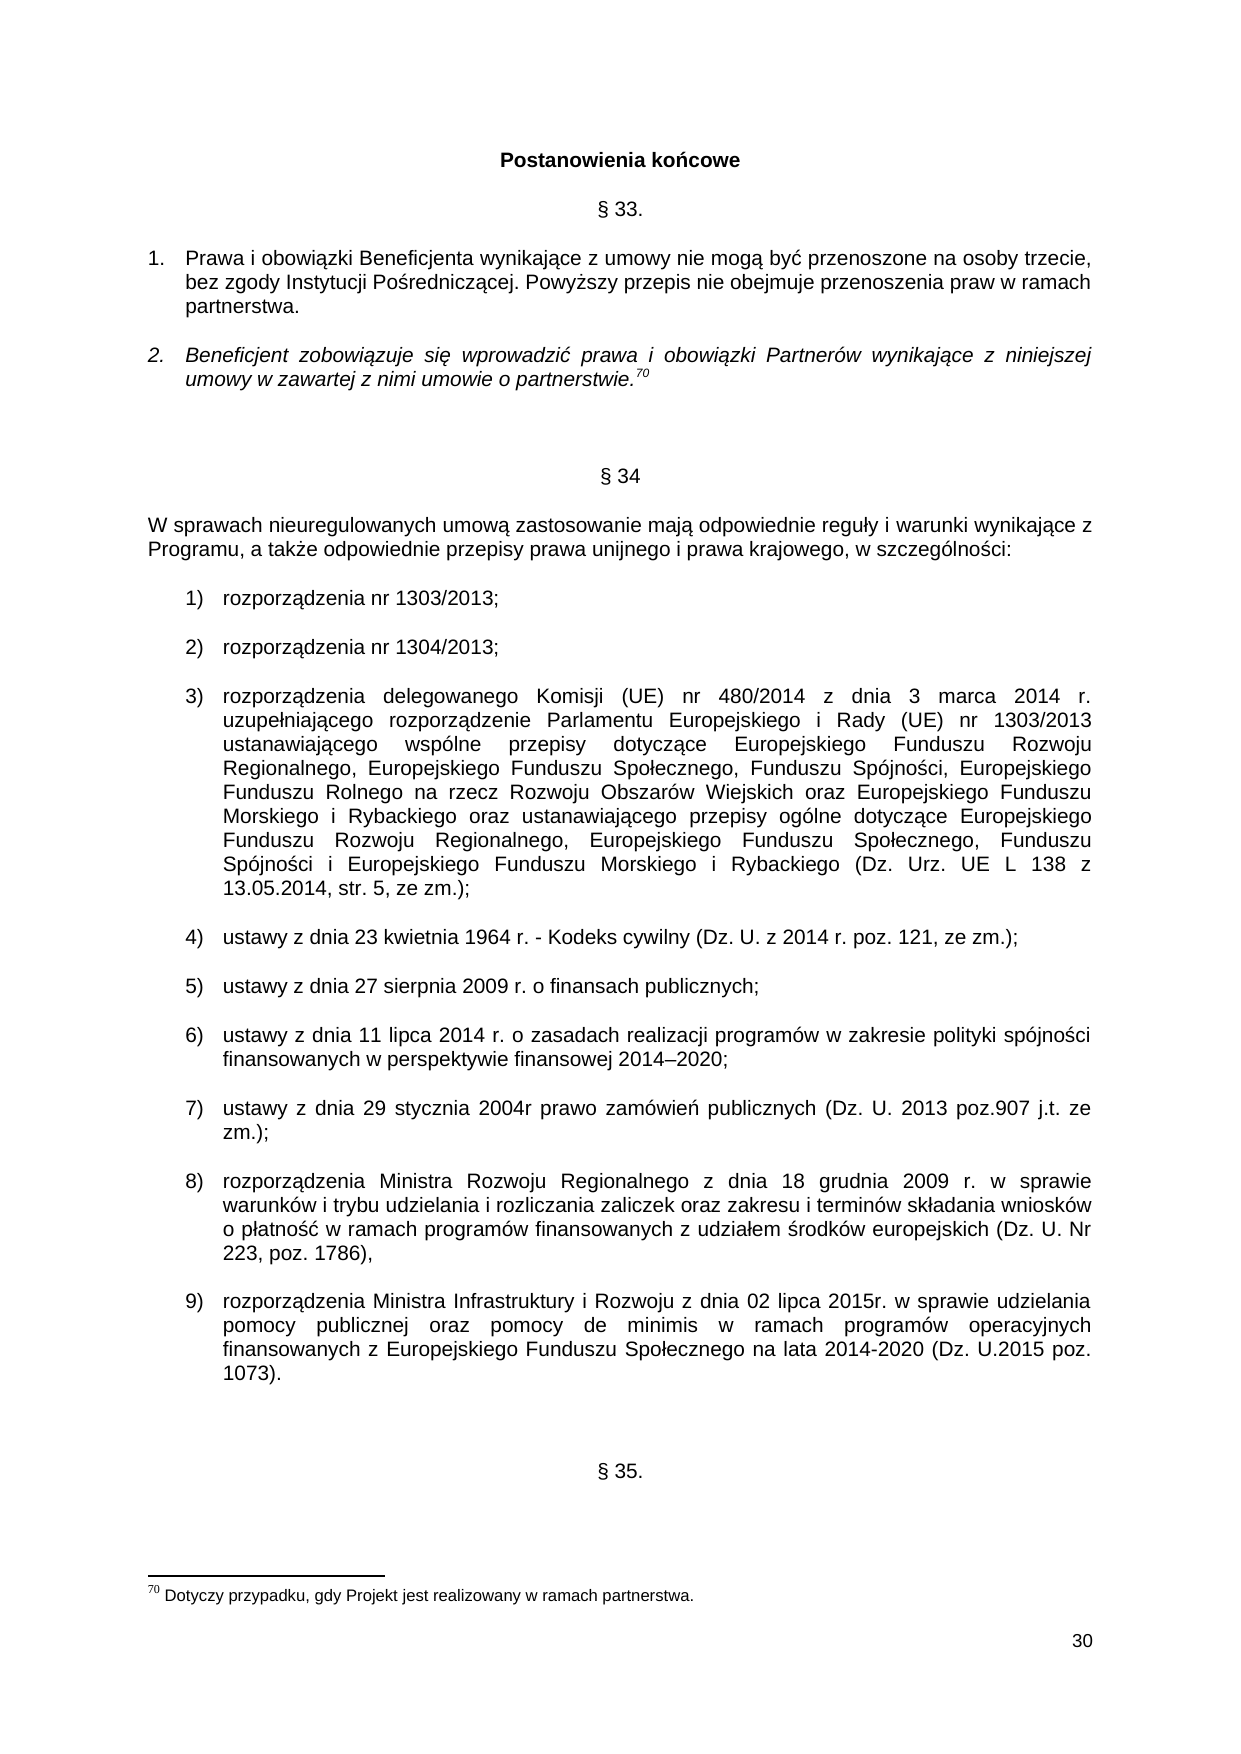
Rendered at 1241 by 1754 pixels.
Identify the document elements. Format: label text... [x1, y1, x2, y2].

list Beneficjent zobowiązuje się wprowadzić prawa i obowiązki Partnerów wynikające z niniejszej umowy w zawartej z nimi umowie o partnerstwie. [148, 342, 1092, 390]
list ustawy z dnia 29 stycznia 2004r prawo zamówień publicznych (Dz. U. 2013 poz.907 j.t. ze zm.); [185, 1096, 1092, 1143]
text W sprawach nieuregulowanych umową zastosowanie mają odpowiednie reguły i warunki wynikające z Programu, a także odpowiednie przepisy prawa unijnego i prawa krajowego, w szczególności: [148, 513, 1092, 561]
text § 35. [148, 1459, 1092, 1483]
list rozporządzenia Ministra Infrastruktury i Rozwoju z dnia 02 lipca 2015r. w sprawie udzielania pomocy publicznej oraz pomocy de minimis w ramach programów operacyjnych finansowanych z Europejskiego Funduszu Społecznego na lata 2014-2020 (Dz. U.2015 poz. 1073). [185, 1289, 1092, 1385]
text § 33. [148, 197, 1092, 221]
text § 34 [148, 464, 1092, 488]
list rozporządzenia delegowanego Komisji (UE) nr 480/2014 z dnia 3 marca 2014 r. uzupełniającego rozporządzenie Parlamentu Europejskiego i Rady (UE) nr 1303/2013 ustanawiającego wspólne przepisy dotyczące Europejskiego Funduszu Rozwoju Regionalnego, Europejskiego Funduszu Społecznego, Funduszu Spójności, Europejskiego Funduszu Rolnego na rzecz Rozwoju Obszarów Wiejskich oraz Europejskiego Funduszu Morskiego i Rybackiego oraz ustanawiającego przepisy ogólne dotyczące Europejskiego Funduszu Rozwoju Regionalnego, Europejskiego Funduszu Społecznego, Funduszu Spójności i Europejskiego Funduszu Morskiego i Rybackiego (Dz. Urz. UE L 138 z 13.05.2014, str. 5, ze zm.); [185, 684, 1092, 900]
list ustawy z dnia 23 kwietnia 1964 r. - Kodeks cywilny (Dz. U. z 2014 r. poz. 121, ze zm.); [185, 925, 1092, 949]
list rozporządzenia Ministra Rozwoju Regionalnego z dnia 18 grudnia 2009 r. w sprawie warunków i trybu udzielania i rozliczania zaliczek oraz zakresu i terminów składania wniosków o płatność w ramach programów finansowanych z udziałem środków europejskich (Dz. U. Nr 223, poz. 1786), [185, 1168, 1092, 1264]
list rozporządzenia nr 1304/2013; [185, 635, 1092, 659]
list ustawy z dnia 11 lipca 2014 r. o zasadach realizacji programów w zakresie polityki spójności finansowanych w perspektywie finansowej 2014–2020; [185, 1023, 1092, 1071]
list ustawy z dnia 27 sierpnia 2009 r. o finansach publicznych; [185, 974, 1092, 998]
list rozporządzenia nr 1303/2013; [185, 586, 1092, 610]
list Prawa i obowiązki Beneficjenta wynikające z umowy nie mogą być przenoszone na osoby trzecie, bez zgody Instytucji Pośredniczącej. Powyższy przepis nie obejmuje przenoszenia praw w ramach partnerstwa. [148, 246, 1092, 317]
text Postanowienia końcowe [148, 148, 1092, 172]
